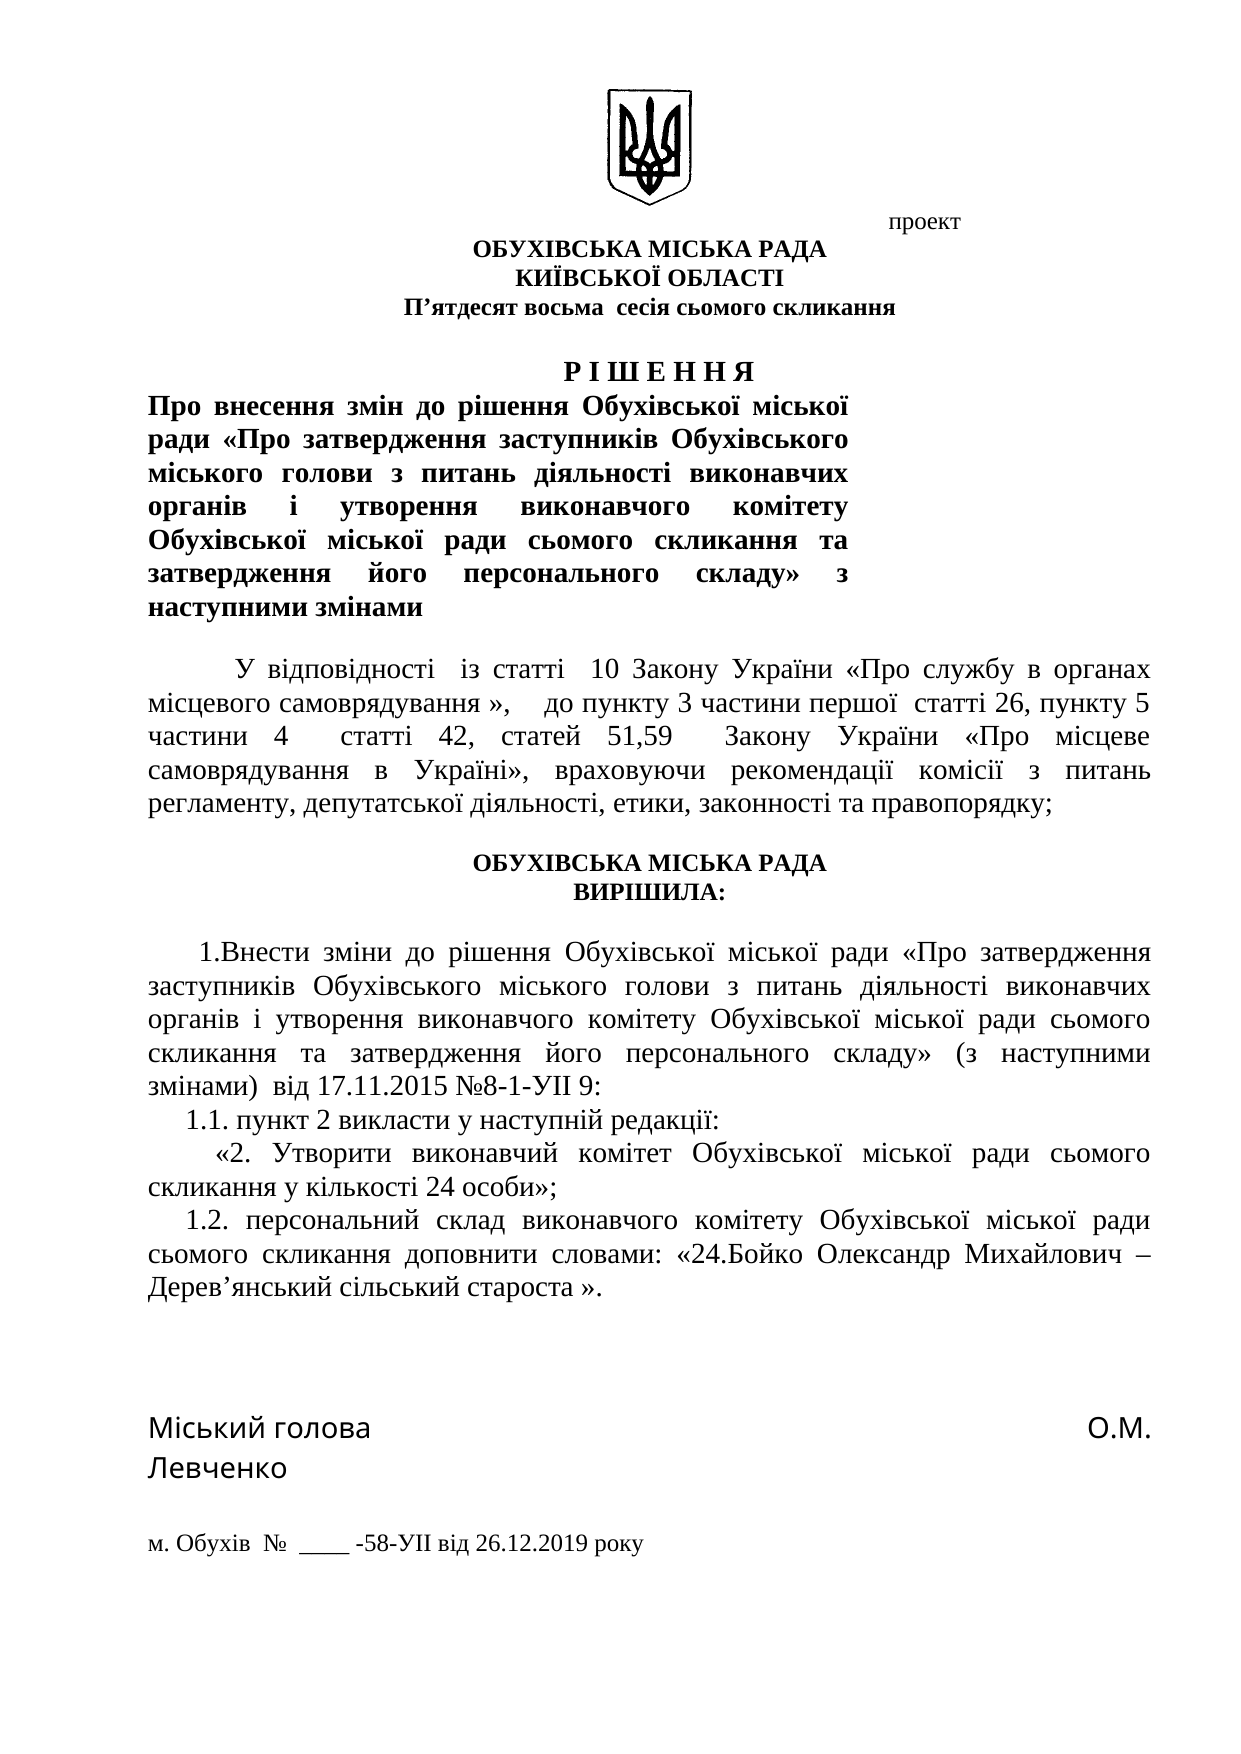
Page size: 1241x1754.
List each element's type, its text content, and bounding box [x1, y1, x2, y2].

picture [606, 88, 693, 206]
text ОБУХІВСЬКА МІСЬКА РАДА [148, 234, 1152, 263]
text проект [148, 206, 1152, 234]
text Міський голова О.М. Левченко [148, 1407, 1152, 1487]
text КИЇВСЬКОЇ ОБЛАСТІ [148, 263, 1152, 292]
text П’ятдесят восьма сесія сьомого скликання [148, 292, 1152, 321]
list «2. Утворити виконавчий комітет Обухівської міської ради сьомого скликання у кількості 24 особи»; [148, 1135, 1152, 1202]
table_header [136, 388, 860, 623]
text Р І Ш Е Н Н Я [148, 354, 1152, 388]
text ВИРІШИЛА: [148, 877, 1152, 905]
text У відповідності із статті 10 Закону України «Про службу в органах місцевого самоврядування », до пункту 3 частини першої статті 26, пункту 5 частини 4 статті 42, статей 51,59 Закону України «Про місцеве самоврядування в Україні», враховуючи рекомендації комісії з питань регламенту, депутатської діяльності, етики, законності та правопорядку; [148, 651, 1152, 819]
text м. Обухів № ____ -58-УІІ від 26.12.2019 року [148, 1528, 1152, 1557]
list 1.2. персональний склад виконавчого комітету Обухівської міської ради сьомого скликання доповнити словами: «24.Бойко Олександр Михайлович –Дерев’янський сільський староста ». [148, 1202, 1152, 1303]
list 1.Внести зміни до рішення Обухівської міської ради «Про затвердження заступників Обухівського міського голови з питань діяльності виконавчих органів і утворення виконавчого комітету Обухівської міської ради сьомого скликання та затвердження його персонального складу» (з наступними змінами) від 17.11.2015 №8-1-УІІ 9: [148, 934, 1152, 1102]
text ОБУХІВСЬКА МІСЬКА РАДА [148, 848, 1152, 877]
list 1.1. пункт 2 викласти у наступній редакції: [148, 1102, 1152, 1135]
